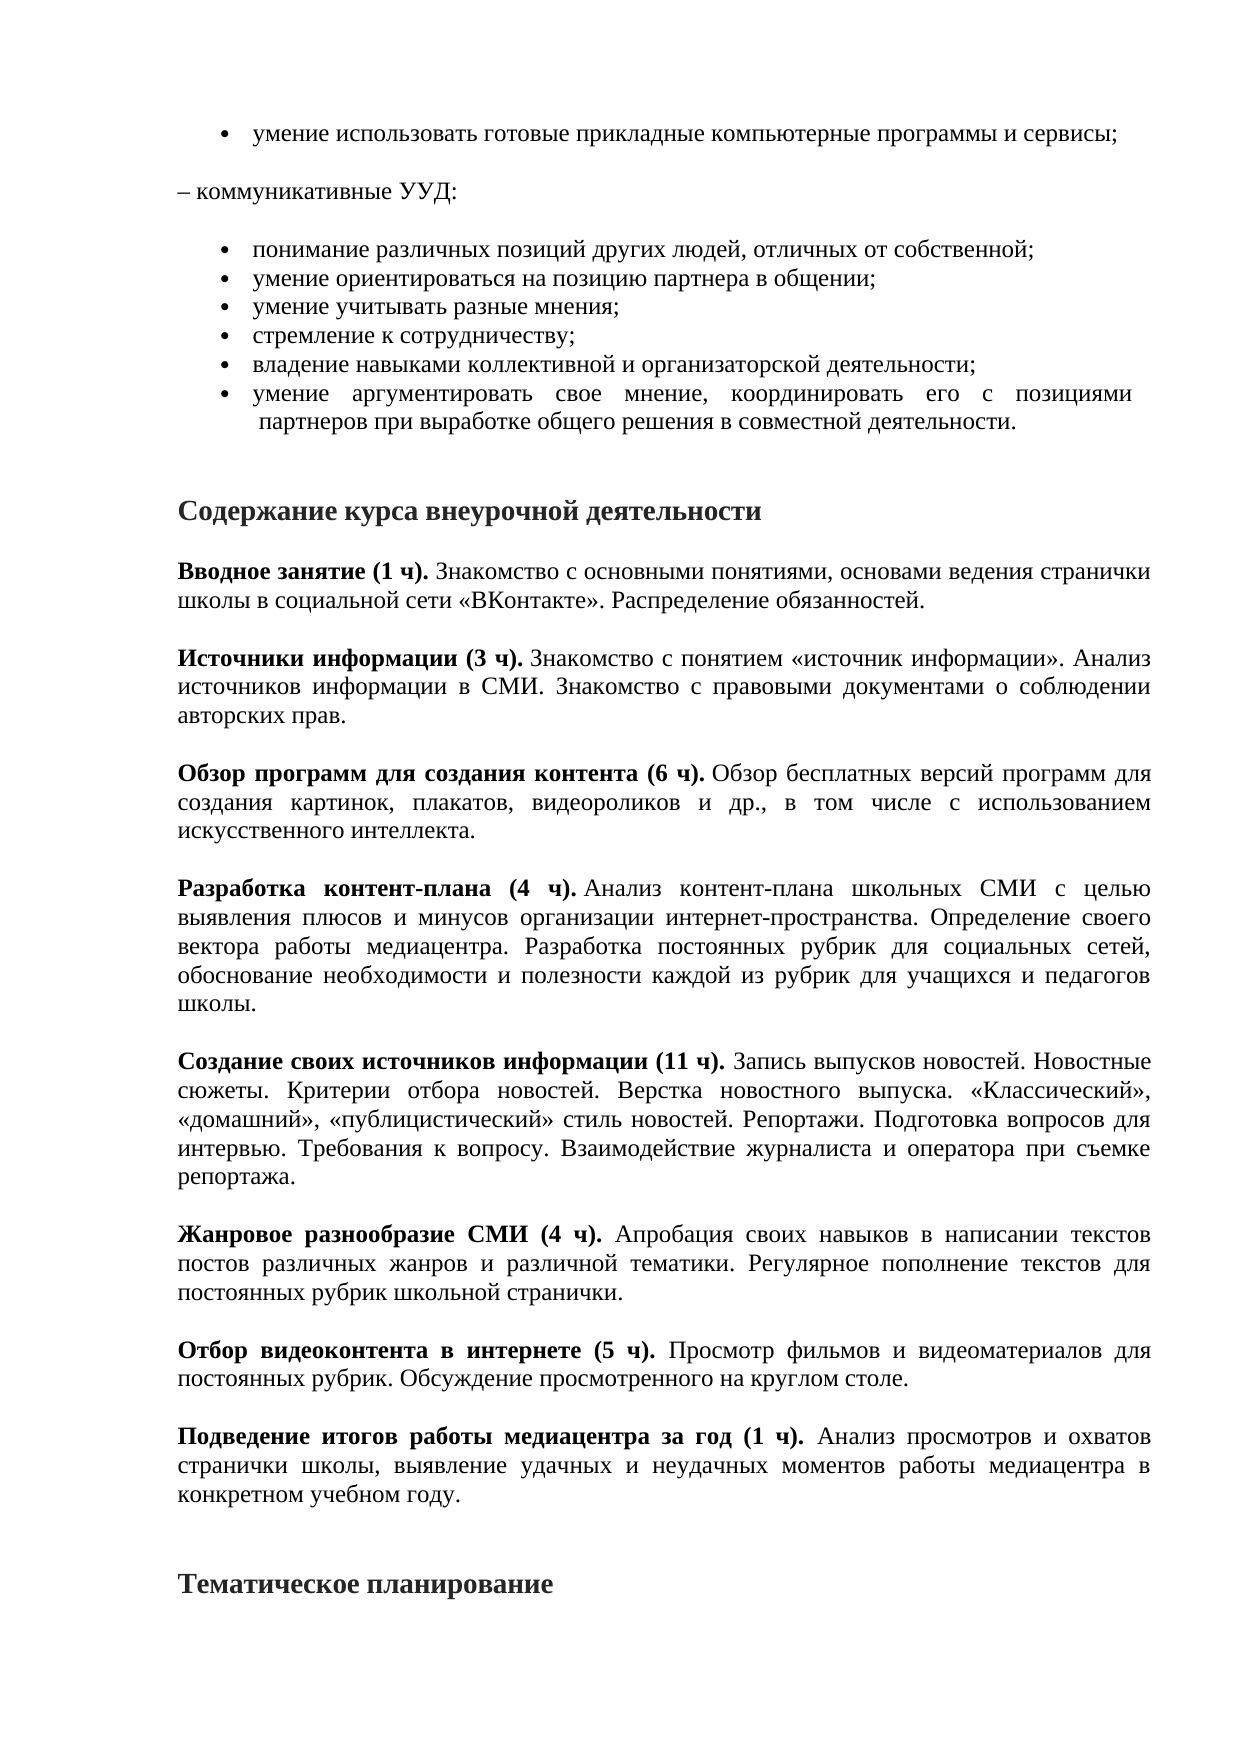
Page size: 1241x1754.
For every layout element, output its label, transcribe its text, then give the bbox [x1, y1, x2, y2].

list умение ориентироваться на позицию партнера в общении; [221, 263, 1133, 291]
list владение навыками коллективной и организаторской деятельности; [221, 349, 1133, 378]
list умение аргументировать свое мнение, координировать его с позициями партнеров при выработке общего решения в совместной деятельности. [221, 378, 1133, 435]
text – коммуникативные УУД: [177, 176, 1152, 205]
text Вводное занятие (1 ч). Знакомство с основными понятиями, основами ведения странички школы в социальной сети «ВКонтакте». Распределение обязанностей. [177, 556, 1152, 613]
text Разработка контент-плана (4 ч). Анализ контент-плана школьных СМИ с целью выявления плюсов и минусов организации интернет-пространства. Определение своего вектора работы медиацентра. Разработка постоянных рубрик для социальных сетей, обоснование необходимости и полезности каждой из рубрик для учащихся и педагогов школы. [177, 873, 1152, 1017]
list умение использовать готовые прикладные компьютерные программы и сервисы; [221, 118, 1133, 147]
text Отбор видеоконтента в интернете (5 ч). Просмотр фильмов и видеоматериалов для постоянных рубрик. Обсуждение просмотренного на круглом столе. [177, 1335, 1152, 1392]
text Источники информации (3 ч). Знакомство с понятием «источник информации». Анализ источников информации в СМИ. Знакомство с правовыми документами о соблюдении авторских прав. [177, 643, 1152, 729]
text Тематическое планирование [177, 1537, 1152, 1599]
text Подведение итогов работы медиацентра за год (1 ч). Анализ просмотров и охватов странички школы, выявление удачных и неудачных моментов работы медиацентра в конкретном учебном году. [177, 1421, 1152, 1508]
text Создание своих источников информации (11 ч). Запись выпусков новостей. Новостные сюжеты. Критерии отбора новостей. Верстка новостного выпуска. «Классический», «домашний», «публицистический» стиль новостей. Репортажи. Подготовка вопросов для интервью. Требования к вопросу. Взаимодействие журналиста и оператора при съемке репортажа. [177, 1046, 1152, 1190]
text Содержание курса внеурочной деятельности [177, 464, 1152, 527]
text Жанровое разнообразие СМИ (4 ч). Апробация своих навыков в написании текстов постов различных жанров и различной тематики. Регулярное пополнение текстов для постоянных рубрик школьной странички. [177, 1219, 1152, 1306]
list умение учитывать разные мнения; [221, 291, 1133, 320]
list стремление к сотрудничеству; [221, 320, 1133, 349]
list понимание различных позиций других людей, отличных от собственной; [221, 234, 1133, 263]
text Обзор программ для создания контента (6 ч). Обзор бесплатных версий программ для создания картинок, плакатов, видеороликов и др., в том числе с использованием искусственного интеллекта. [177, 758, 1152, 844]
